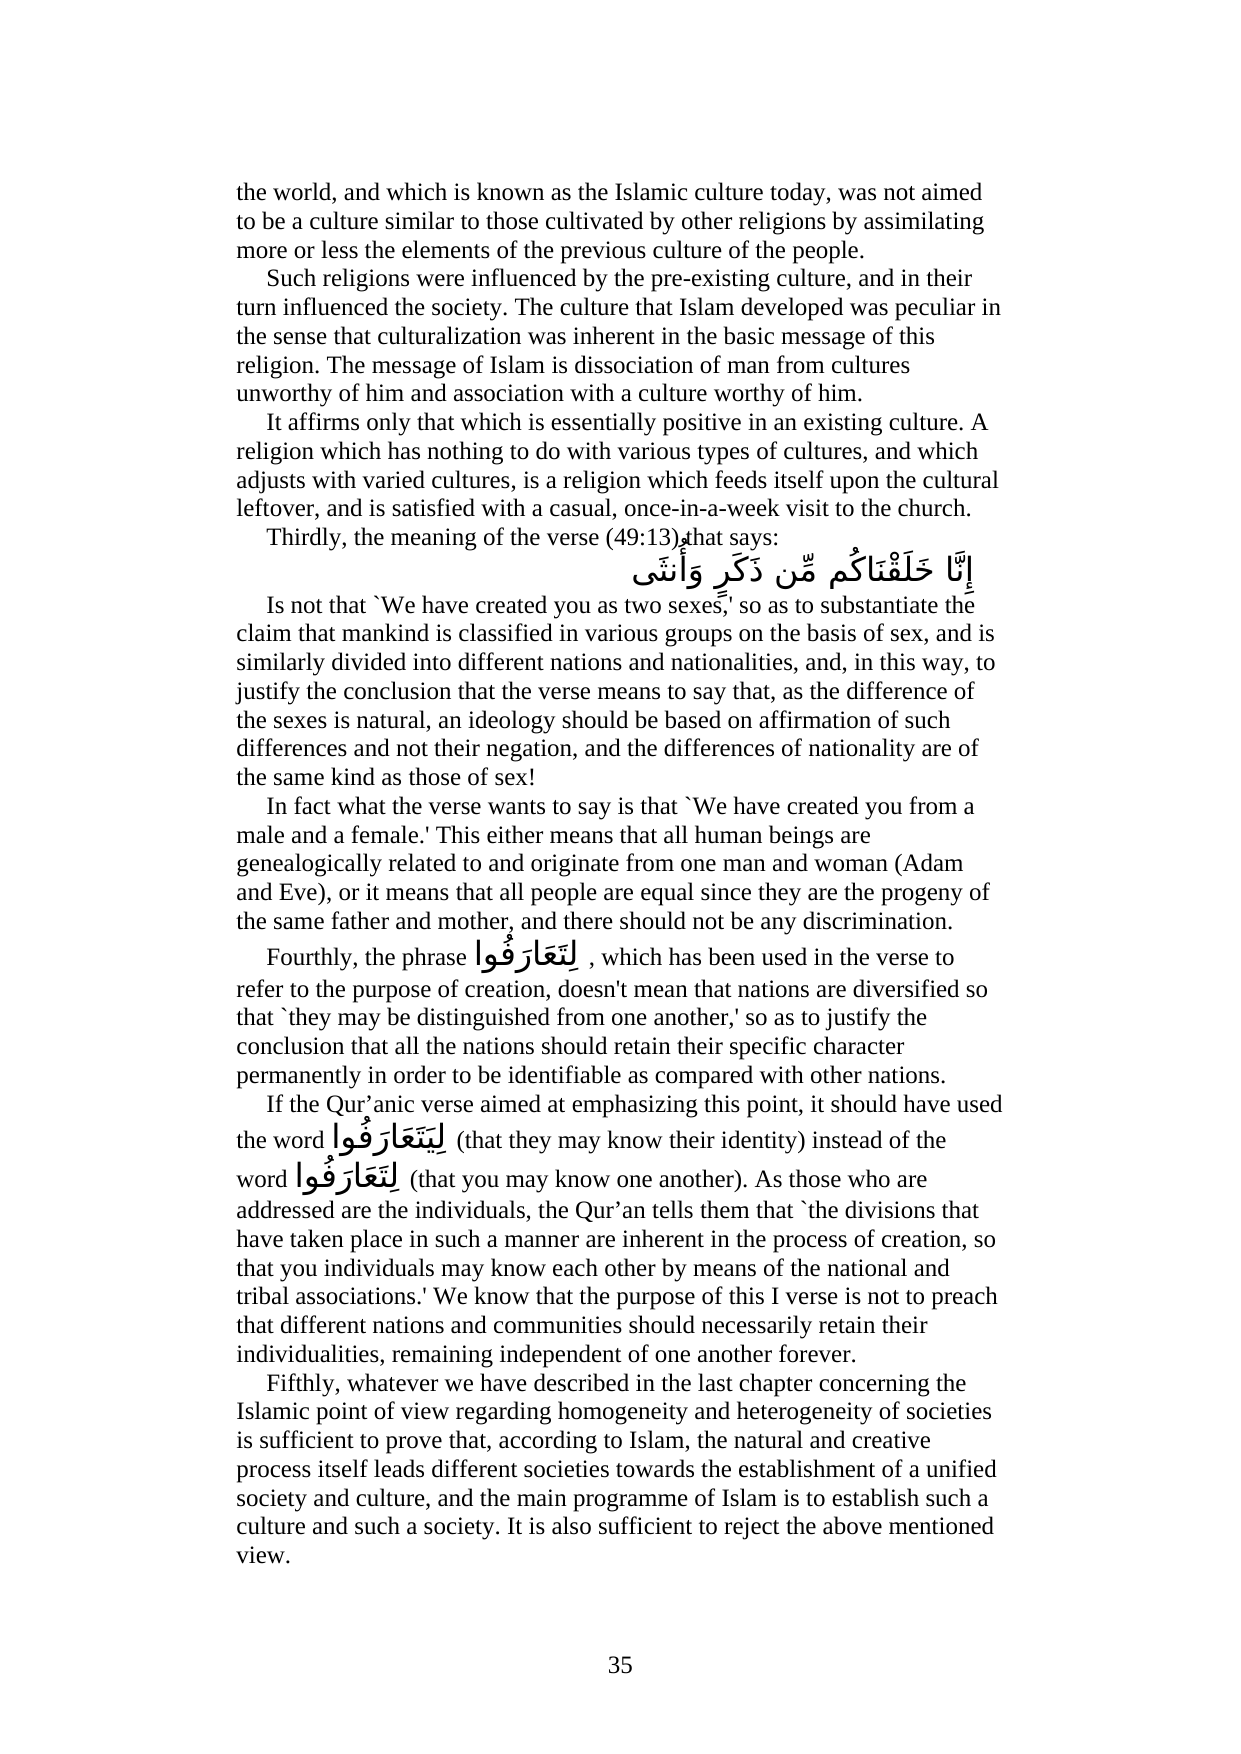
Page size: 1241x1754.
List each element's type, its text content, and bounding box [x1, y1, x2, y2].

text If the Qur’anic verse aimed at emphasizing this point, it should have used the word لِيَتَعَارَفُوا (that they may know their identity) instead of the word لِتَعَارَفُوا (that you may know one another). As those who are addressed are the individuals, the Qur’an tells them that `the divi­sions that have taken place in such a manner are inherent in the process of creation, so that you individuals may know each other by means of the national and tribal associations.' We know that the purpose of this I verse is not to preach that different nations and communities should necessarily retain their individualities, remaining independent of one another forever. [236, 1089, 1004, 1368]
text Such religions were influenced by the pre-existing culture, and in their turn influenced the society. The culture that Islam developed was peculiar in the sense that culturalization was inherent in the basic message of this religion. The message of Islam is dissociation of man from cultures unworthy of him and association with a culture worthy of him. [236, 263, 1004, 407]
text Is not that `We have created you as two sexes,' so as to substantiate the claim that mankind is classified in various groups on the basis of sex, and is similarly divided into different nations and nationalities, and, in this way, to justify the conclusion that the verse means to say that, as the difference of the sexes is natural, an ideology should be based on affirmation of such differences and not their negation, and the dif­ferences of nationality are of the same kind as those of sex! [236, 590, 1004, 791]
text Fourthly, the phrase لِتَعَارَفُوا , which has been used in the verse to refer to the purpose of creation, doesn't mean that nations are diversified so that `they may be distinguished from one another,' so as to justify the conclusion that all the nations should retain their specific character permanently in order to be identifiable as compared with other nations. [236, 935, 1004, 1089]
text Thirdly, the meaning of the verse (49:13) that says: [236, 522, 1004, 551]
text It affirms only that which is essentially positive in an existing culture. A religion which has nothing to do with various types of cultures, and which adjusts with varied cultures, is a religion which feeds itself upon the cultural leftover, and is satisfied with a casual, once-in-a-week visit to the church. [236, 407, 1004, 522]
text إِنَّا خَلَقْنَاكُم مِّن ذَكَرٍ وَأُنثَى [236, 551, 1004, 590]
text Fifthly, whatever we have described in the last chapter concerning the Islamic point of view regarding homogeneity and heterogeneity of societies is sufficient to prove that, according to Islam, the natural and creative process itself leads different societies towards the establishment of a unified society and culture, and the main programme of Islam is to establish such a culture and such a society. It is also sufficient to reject the above mentioned view. [236, 1368, 1004, 1569]
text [236, 177, 1004, 263]
text In fact what the verse wants to say is that `We have created you from a male and a female.' This either means that all human beings are genealogically related to and originate from one man and woman (Adam and Eve), or it means that all people are equal since they are the progeny of the same father and mother, and there should not be any discrimination. [236, 791, 1004, 935]
